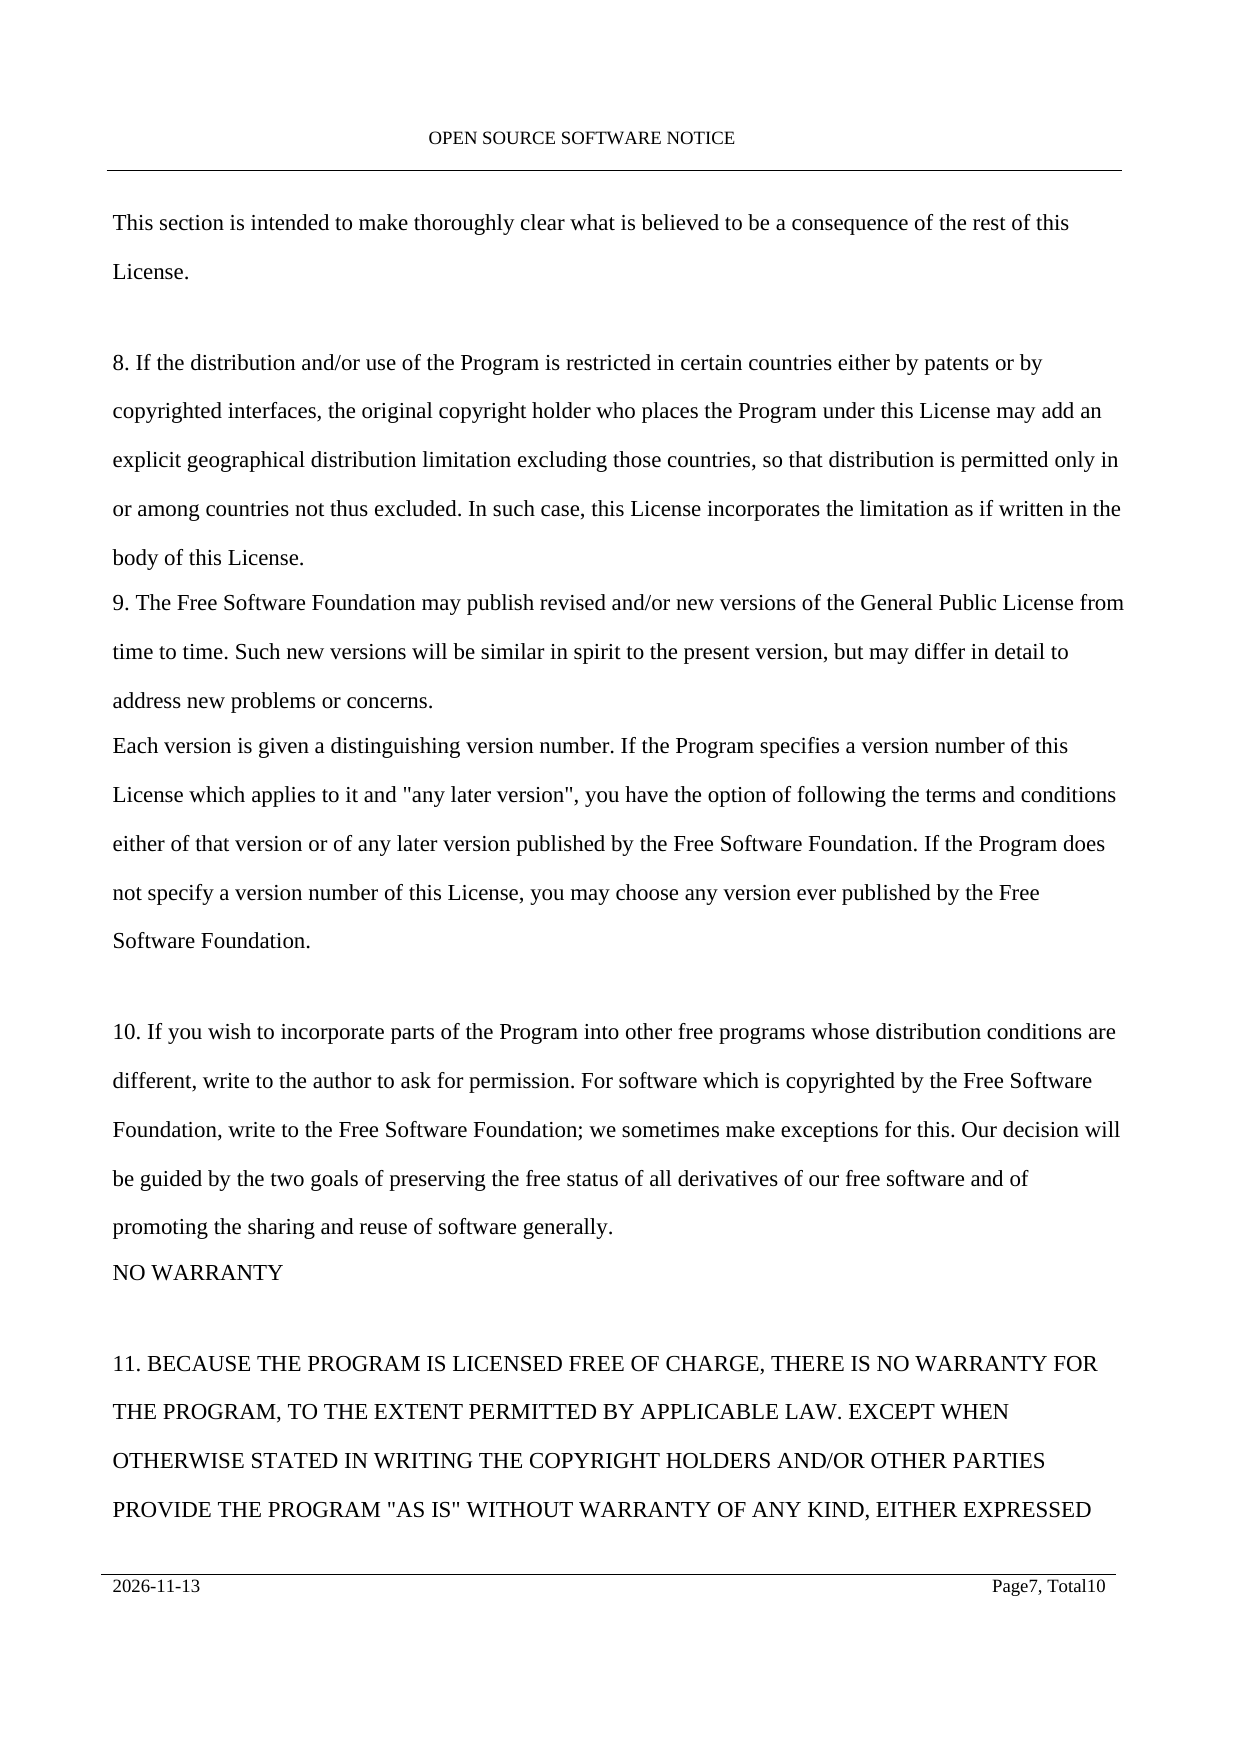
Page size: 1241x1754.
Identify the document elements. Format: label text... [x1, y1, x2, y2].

text 8. If the distribution and/or use of the Program is restricted in certain countries either by patents or by copyrighted interfaces, the original copyright holder who places the Program under this License may add an explicit geographical distribution limitation excluding those countries, so that distribution is permitted only in or among countries not thus excluded. In such case, this License incorporates the limitation as if written in the body of this License. [112, 346, 1128, 573]
text 9. The Free Software Foundation may publish revised and/or new versions of the General Public License from time to time. Such new versions will be similar in spirit to the present version, but may differ in detail to address new problems or concerns. [112, 586, 1128, 716]
text This section is intended to make thoroughly clear what is believed to be a consequence of the rest of this License. [112, 206, 1128, 288]
text Each version is given a distinguishing version number. If the Program specifies a version number of this License which applies to it and "any later version", you have the option of following the terms and conditions either of that version or of any later version published by the Free Software Foundation. If the Program does not specify a version number of this License, you may choose any version ever published by the Free Software Foundation. [112, 729, 1128, 957]
text 10. If you wish to incorporate parts of the Program into other free programs whose distribution conditions are different, write to the author to ask for permission. For software which is copyrighted by the Free Software Foundation, write to the Free Software Foundation; we sometimes make exceptions for this. Our decision will be guided by the two goals of preserving the free status of all derivatives of our free software and of promoting the sharing and reuse of software generally. [112, 1015, 1128, 1243]
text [112, 1347, 1128, 1525]
text NO WARRANTY [112, 1256, 1128, 1288]
